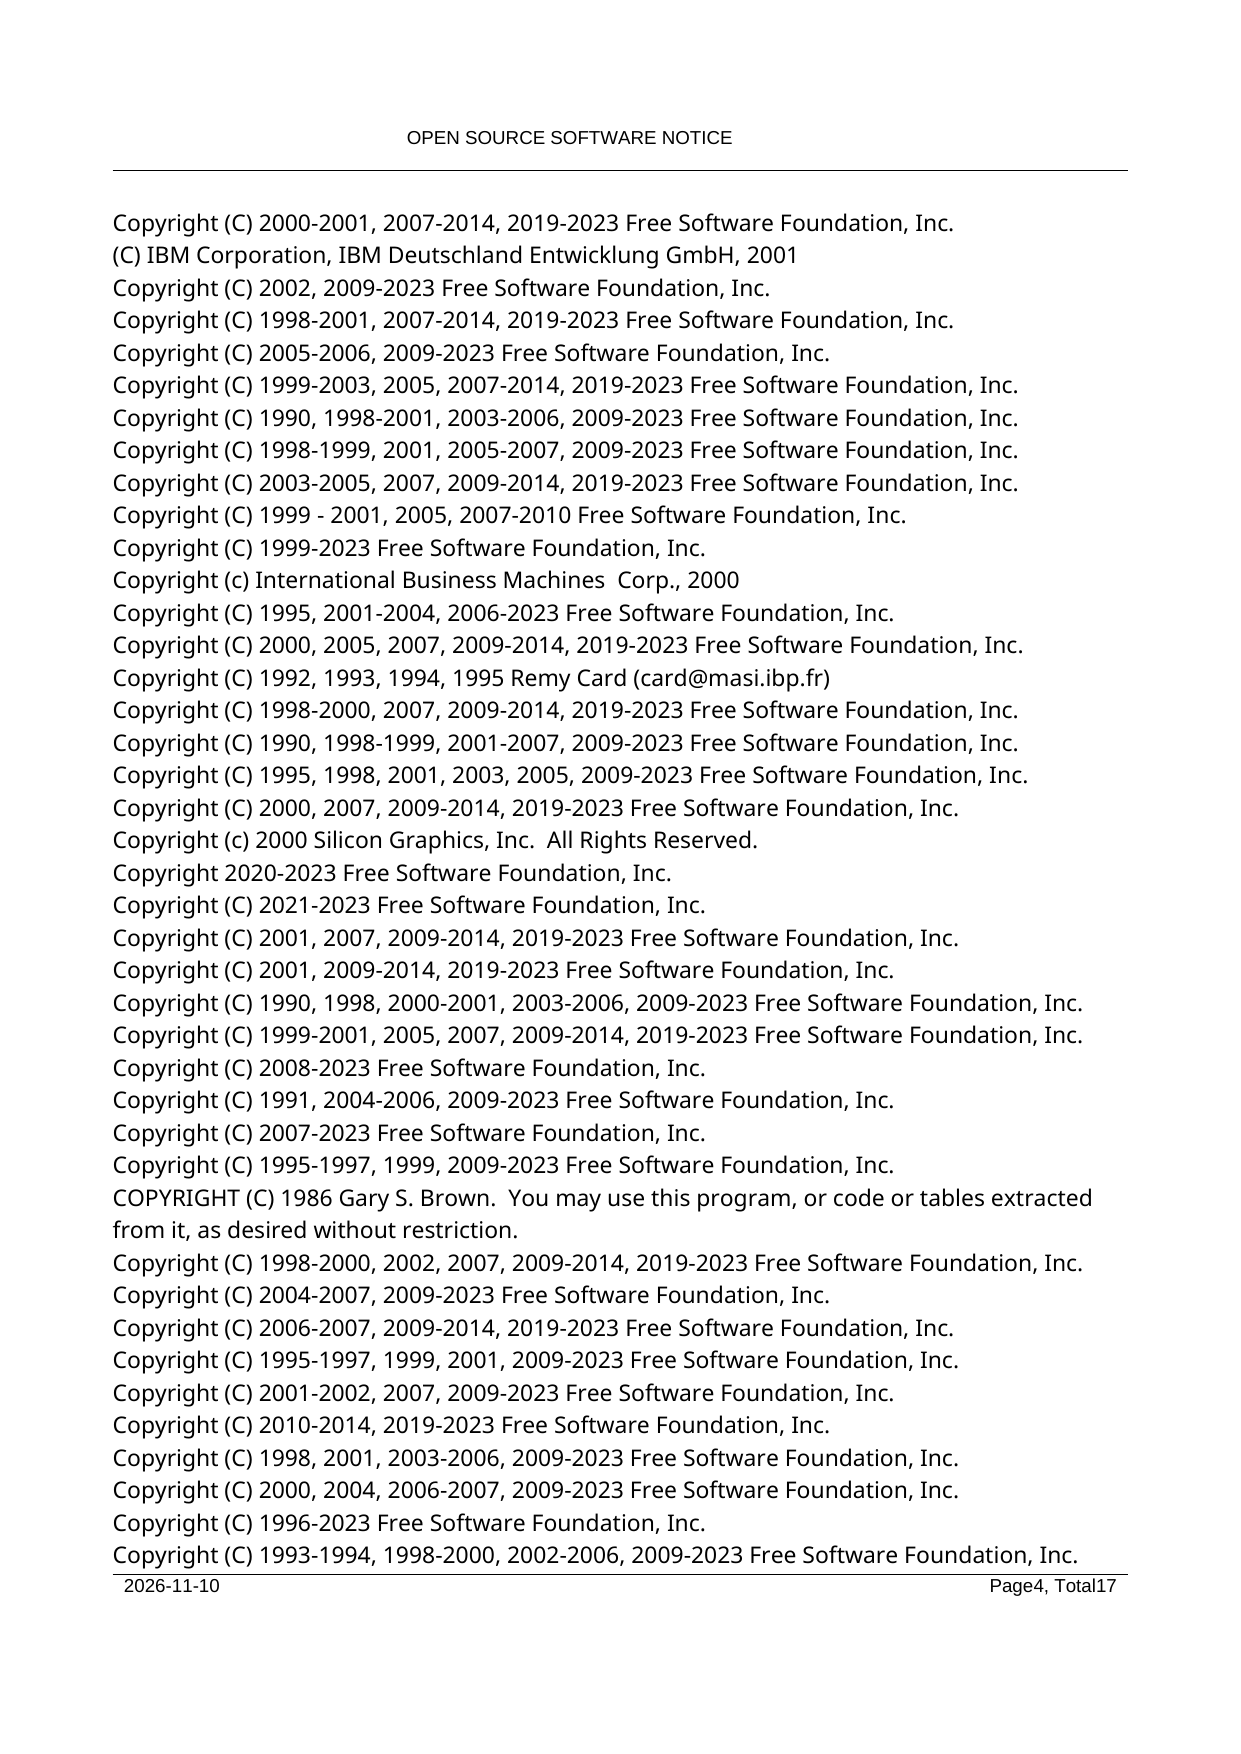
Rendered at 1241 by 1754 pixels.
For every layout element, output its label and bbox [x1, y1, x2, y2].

text [112, 206, 1128, 1571]
